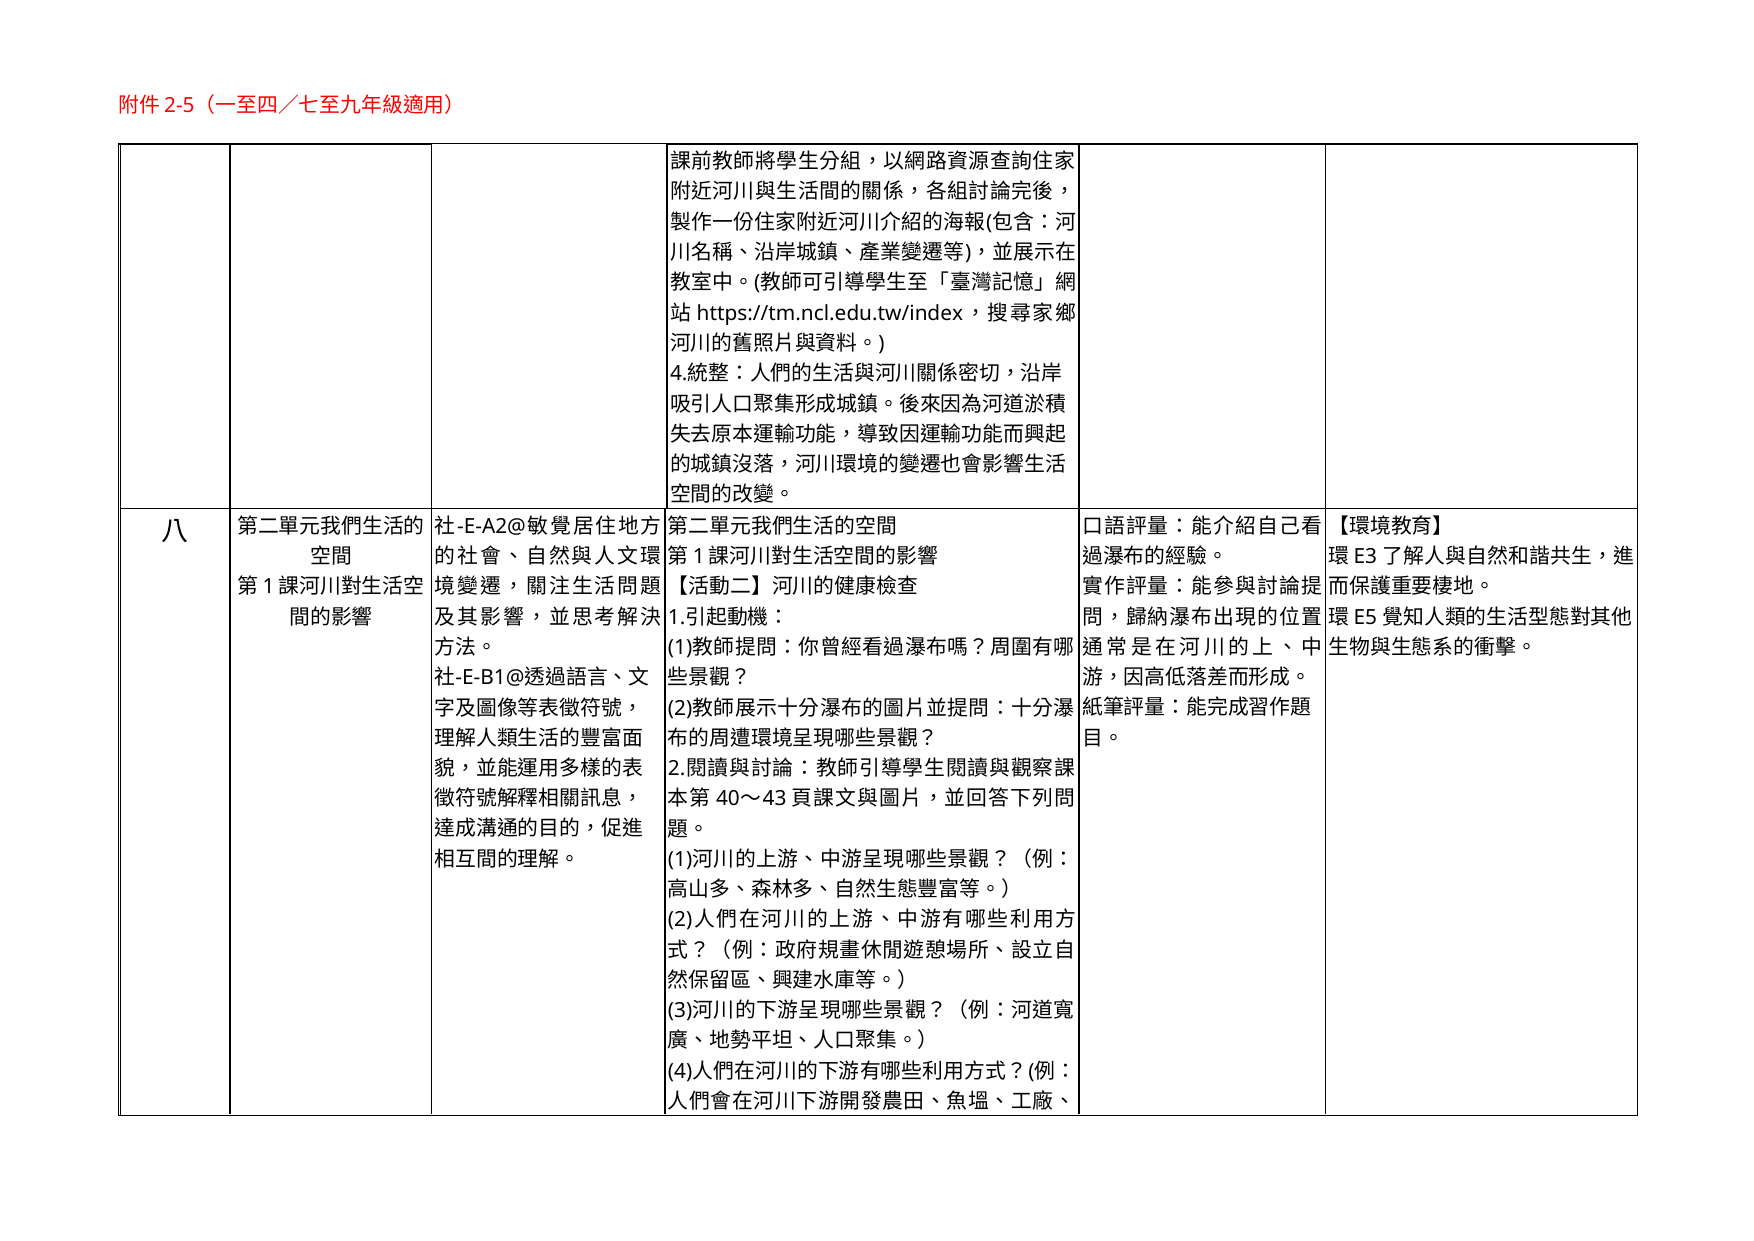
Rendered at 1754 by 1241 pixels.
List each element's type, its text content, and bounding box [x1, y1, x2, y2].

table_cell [231, 509, 431, 1114]
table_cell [1080, 145, 1325, 508]
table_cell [1080, 509, 1325, 1114]
table_cell 八 [121, 509, 229, 1114]
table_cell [231, 145, 431, 508]
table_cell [432, 144, 666, 508]
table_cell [668, 145, 1078, 508]
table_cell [1326, 145, 1637, 508]
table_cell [666, 509, 1078, 1114]
table_cell 七 [121, 145, 229, 508]
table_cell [1326, 509, 1637, 1114]
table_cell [432, 509, 664, 1114]
